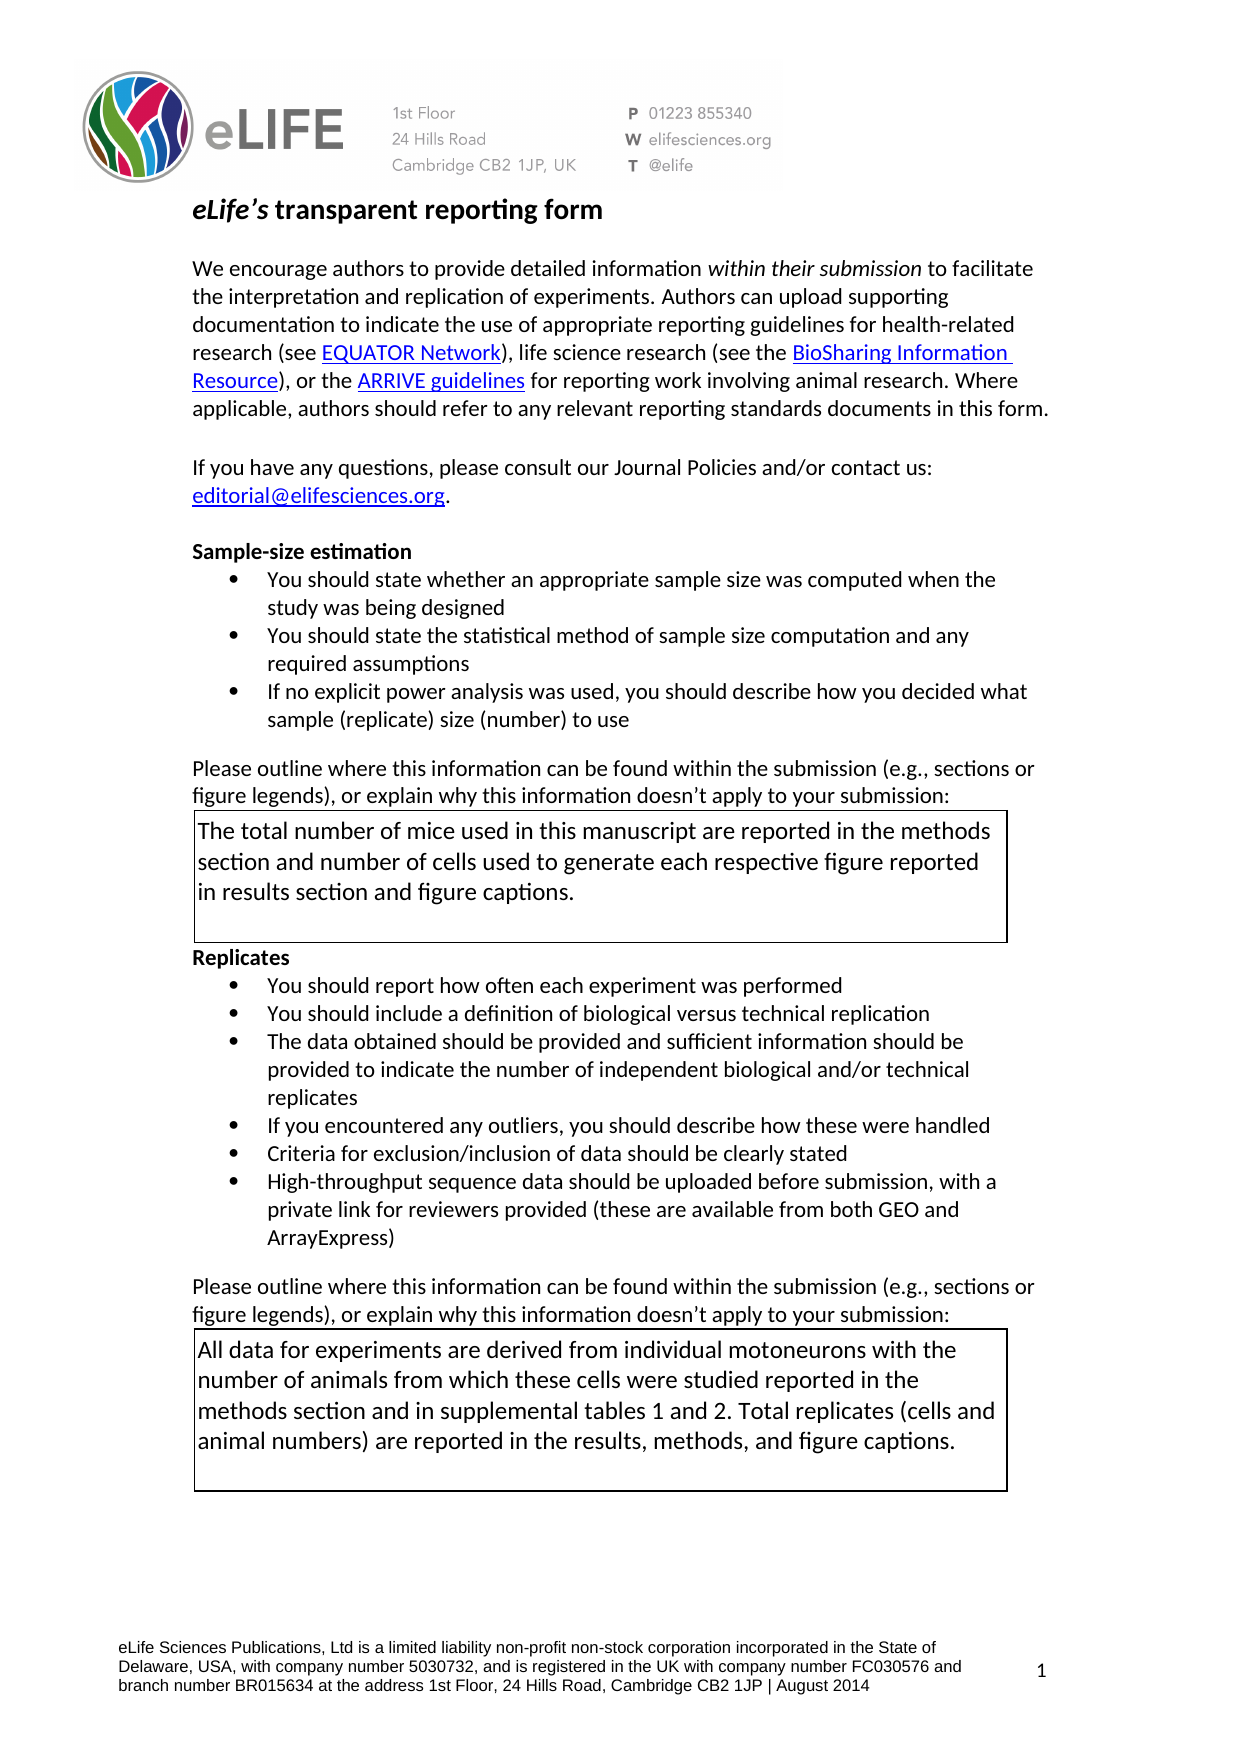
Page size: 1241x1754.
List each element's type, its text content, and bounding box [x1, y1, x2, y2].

list You should state whether an appropriate sample size was computed when the study was being designed [229, 565, 1053, 621]
text eLife’s transparent reporting form [192, 191, 1053, 226]
list If you encountered any outliers, you should describe how these were handled [229, 1111, 1053, 1139]
text All data for experiments are derived from individual motoneurons with the number of animals from which these cells were studied reported in the methods section and in supplemental tables 1 and 2. Total replicates (cells and animal numbers) are reported in the results, methods, and figure captions. [195, 1332, 1006, 1456]
list You should state the statistical method of sample size computation and any required assumptions [229, 621, 1053, 677]
list Criteria for exclusion/inclusion of data should be clearly stated [229, 1139, 1053, 1167]
list You should include a definition of biological versus technical replication [229, 999, 1053, 1027]
text Sample-size estimation [192, 537, 1053, 565]
list If no explicit power analysis was used, you should describe how you decided what sample (replicate) size (number) to use [229, 677, 1053, 733]
text If you have any questions, please consult our Journal Policies and/or contact us: editorial@elifesciences.org. [192, 453, 1053, 509]
list You should report how often each experiment was performed [229, 971, 1053, 999]
list The data obtained should be provided and sufficient information should be provided to indicate the number of independent biological and/or technical replicates [229, 1027, 1053, 1111]
list High-throughput sequence data should be uploaded before submission, with a private link for reviewers provided (these are available from both GEO and ArrayExpress) [229, 1167, 1053, 1252]
text The total number of mice used in this manuscript are reported in the methods section and number of cells used to generate each respective figure reported in results section and figure captions. [195, 813, 1006, 907]
text We encourage authors to provide detailed information within their submission to facilitate the interpretation and replication of experiments. Authors can upload supporting documentation to indicate the use of appropriate reporting guidelines for health-related research (see EQUATOR Network), life science research (see the BioSharing Information Resource), or the ARRIVE guidelines for reporting work involving animal research. Where applicable, authors should refer to any relevant reporting standards documents in this form. [192, 254, 1053, 423]
text Replicates [192, 838, 1053, 971]
picture [73, 59, 784, 191]
